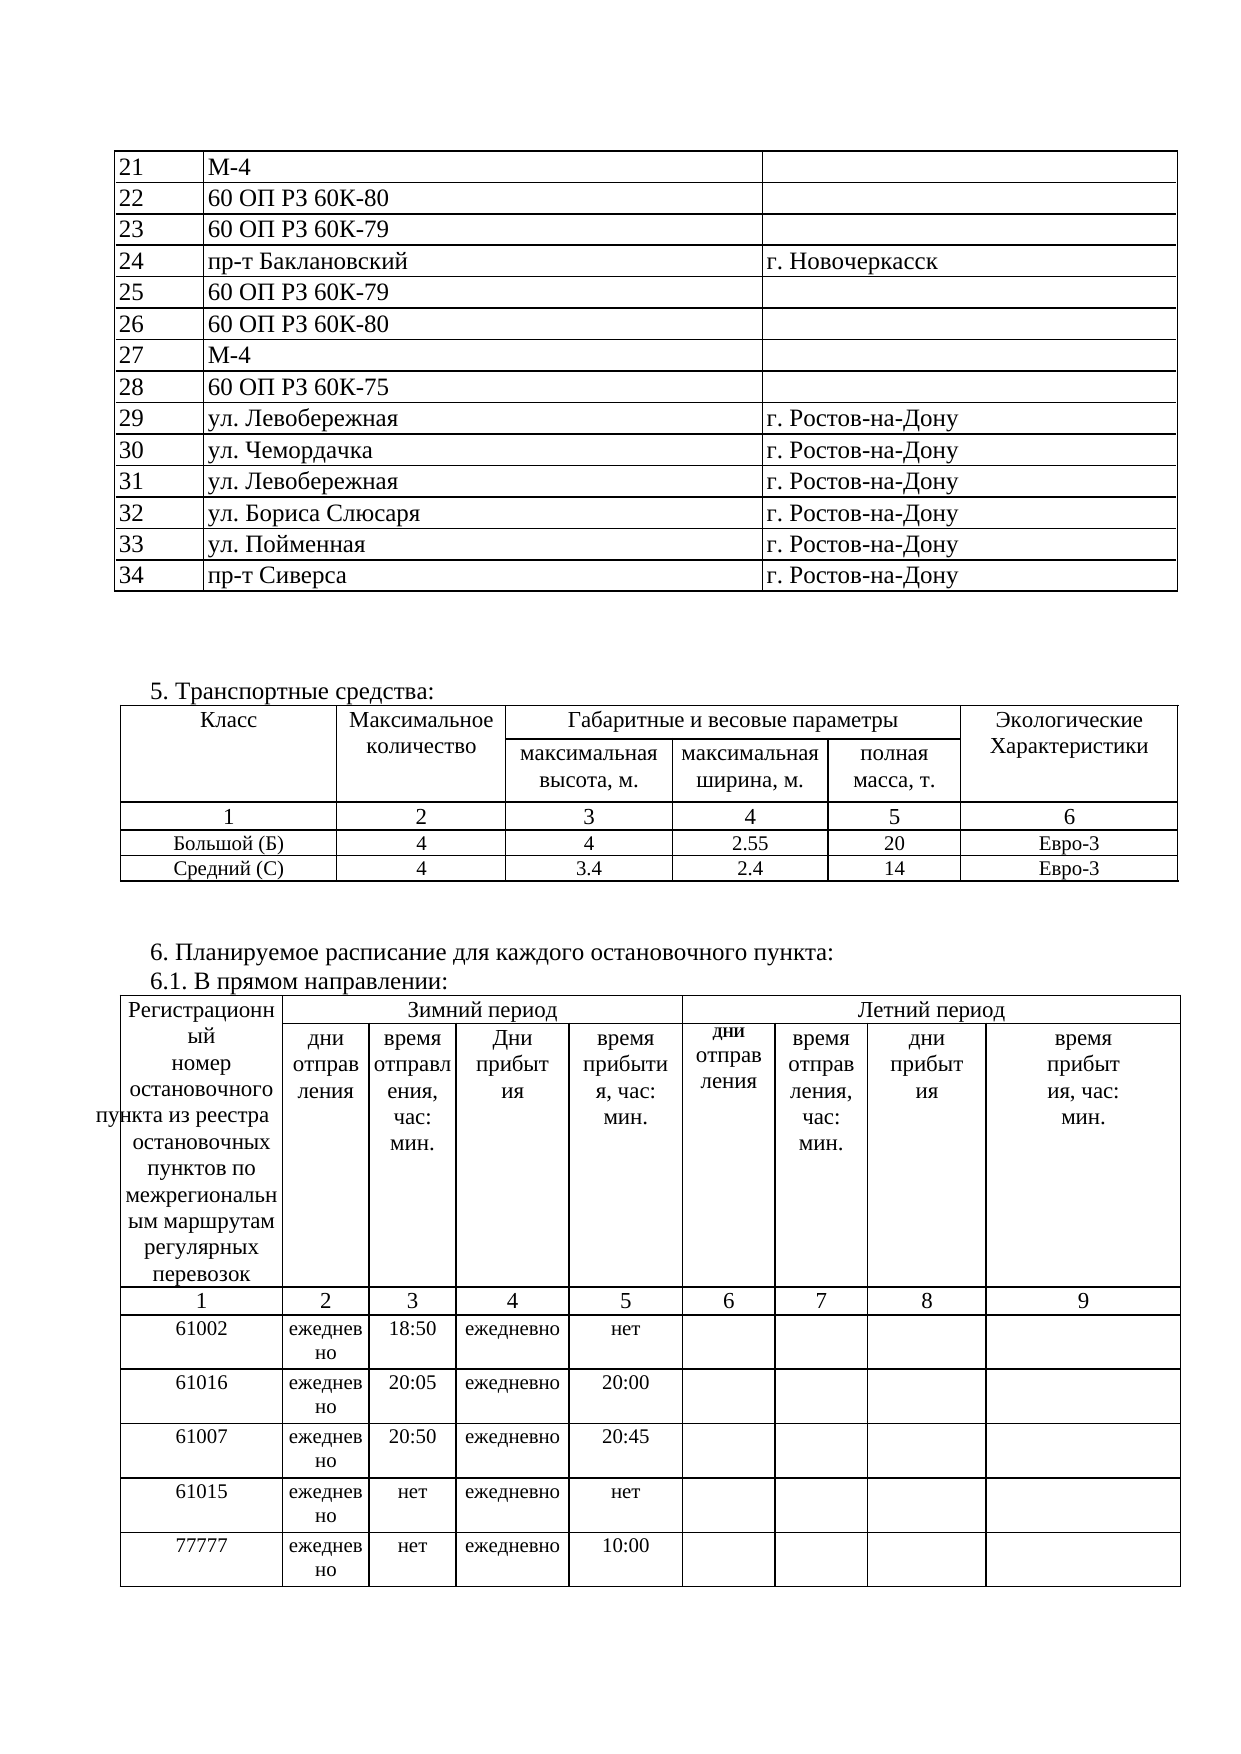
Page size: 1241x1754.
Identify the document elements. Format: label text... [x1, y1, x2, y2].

table_cell [987, 1424, 1180, 1477]
table_cell Средний (С) [121, 856, 336, 880]
table_cell 4 [673, 803, 827, 829]
table_cell г. Ростов-на-Дону [763, 402, 1177, 433]
table_cell ежедневно [457, 1370, 568, 1423]
table_cell ежедневно [283, 1533, 368, 1586]
table_cell [763, 276, 1177, 307]
text 6. Планируемое расписание для каждого остановочного пункта: [150, 937, 1090, 966]
table_cell г. Ростов-на-Дону [763, 528, 1177, 559]
table_cell [987, 1479, 1180, 1531]
table_cell 20:05 [370, 1370, 455, 1423]
table_cell 60 ОП РЗ 60К-75 [204, 372, 762, 402]
table_cell ежедневно [457, 1479, 568, 1531]
table_cell ежедневно [457, 1533, 568, 1586]
table_cell г. Ростов-на-Дону [763, 465, 1177, 496]
table_cell нет [570, 1479, 682, 1531]
table_cell 3 [370, 1288, 455, 1314]
table_cell [776, 1533, 867, 1586]
table_cell 61007 [121, 1424, 282, 1477]
table_cell 30 [115, 434, 203, 464]
table_cell ул. Левобережная [204, 403, 762, 433]
table_cell 10:00 [570, 1533, 682, 1586]
table_cell ежедневно [457, 1424, 568, 1477]
table_cell 4 [337, 856, 505, 880]
table_cell 1 [121, 803, 336, 829]
text 6.1. В прямом направлении: [150, 966, 1090, 994]
table_cell [987, 1316, 1180, 1368]
table_cell [763, 307, 1177, 339]
table_cell 32 [115, 497, 203, 527]
table_cell [683, 1533, 774, 1586]
table_cell 20:50 [370, 1424, 455, 1477]
table_cell нет [370, 1479, 455, 1531]
table_cell [776, 1424, 867, 1477]
table_cell 24 [115, 245, 203, 276]
table_cell ежедневно [457, 1316, 568, 1368]
table_header Экологические Характеристики [961, 706, 1177, 801]
table_cell 33 [115, 529, 203, 559]
table_cell 7 [776, 1288, 867, 1314]
table_cell [683, 1316, 774, 1368]
table_cell [868, 1533, 985, 1586]
table_cell г. Ростов-на-Дону [763, 496, 1177, 527]
table_cell [683, 1370, 774, 1423]
table_cell М-4 [204, 340, 762, 370]
table_cell [868, 1479, 985, 1531]
table_cell 20 [829, 831, 960, 855]
table_cell 26 [115, 308, 203, 339]
table_cell дни отправ ления [283, 1024, 368, 1286]
table_cell [776, 1479, 867, 1531]
table_cell ул. Бориса Слюсаря [204, 498, 762, 527]
table_cell [763, 213, 1177, 244]
table_cell [763, 152, 1177, 181]
table_cell 20:45 [570, 1424, 682, 1477]
table_header Габаритные и весовые параметры [506, 706, 960, 738]
table_cell [987, 1370, 1180, 1423]
table_cell 4 [506, 831, 672, 855]
table_cell дни прибыт ия [868, 1024, 985, 1286]
table_cell 61015 [121, 1479, 282, 1531]
table_cell 20:00 [570, 1370, 682, 1423]
table_cell 29 [115, 403, 203, 433]
table_cell 28 [115, 371, 203, 402]
table_cell [987, 1533, 1180, 1586]
table_cell 61002 [121, 1316, 282, 1368]
table_cell [763, 339, 1177, 370]
table_cell Евро-3 [961, 831, 1177, 855]
table_cell время отправл ения, час: мин. [370, 1024, 455, 1286]
table_cell ежедневно [283, 1424, 368, 1477]
table_cell 61016 [121, 1370, 282, 1423]
table_cell 34 [115, 560, 203, 590]
table_cell 77777 [121, 1533, 282, 1586]
table_cell 3.4 [506, 856, 672, 880]
table_cell М-4 [204, 152, 762, 181]
table_cell 4 [457, 1288, 568, 1314]
table_cell 60 ОП РЗ 60К-80 [204, 183, 762, 213]
table_cell нет [570, 1316, 682, 1368]
table_cell 27 [115, 340, 203, 370]
table_cell 1 [121, 1288, 282, 1314]
table_cell [868, 1370, 985, 1423]
table_cell 4 [337, 831, 505, 855]
table_cell г. Новочеркасск [763, 244, 1177, 276]
table_cell 9 [987, 1288, 1180, 1314]
table_cell 60 ОП РЗ 60К-80 [204, 309, 762, 339]
table_cell пр-т Сиверса [204, 561, 762, 590]
table_cell [776, 1370, 867, 1423]
table_cell г. Ростов-на-Дону [763, 559, 1177, 590]
table_cell 60 ОП РЗ 60К-79 [204, 277, 762, 307]
table_header Максимальное количество [337, 706, 505, 801]
table_cell 5 [829, 803, 960, 829]
table_cell ежедневно [283, 1479, 368, 1531]
table_cell г. Ростов-на-Дону [763, 433, 1177, 464]
table_cell время прибыти я, час: мин. [570, 1024, 682, 1286]
table_header Класс [121, 706, 336, 801]
table_cell Евро-3 [961, 856, 1177, 880]
table_cell ежедневно [283, 1370, 368, 1423]
table_cell полная масса, т. [829, 740, 960, 801]
table_cell 23 [115, 214, 203, 244]
table_cell 8 [868, 1288, 985, 1314]
table_cell ул. Чемордачка [204, 435, 762, 464]
table_cell 2 [337, 803, 505, 829]
table_cell 60 ОП РЗ 60К-79 [204, 215, 762, 244]
table_cell пр-т Баклановский [204, 246, 762, 276]
table_cell 3 [506, 803, 672, 829]
table_cell ул. Левобережная [204, 466, 762, 496]
text 5. Транспортные средства: [150, 676, 1090, 704]
table_header Зимний период [283, 996, 682, 1022]
table_cell 6 [683, 1288, 774, 1314]
table_header Летний период [683, 996, 1180, 1022]
table_cell 2 [283, 1288, 368, 1314]
table_cell Большой (Б) [121, 831, 336, 855]
table_cell 5 [570, 1288, 682, 1314]
table_cell время прибыт ия, час: мин. [987, 1024, 1180, 1286]
table_cell 2.55 [673, 831, 827, 855]
table_cell 21 [115, 152, 203, 181]
table_cell максимальная высота, м. [506, 740, 672, 801]
table_cell [868, 1316, 985, 1368]
table_cell 6 [961, 803, 1177, 829]
table_cell 25 [115, 277, 203, 307]
table_cell ДНИ отправ ления [683, 1024, 774, 1286]
table_cell 2.4 [673, 856, 827, 880]
table_cell [763, 370, 1177, 402]
table_cell ежедневно [283, 1316, 368, 1368]
table_cell ул. Пойменная [204, 529, 762, 559]
table_cell [868, 1424, 985, 1477]
table_cell [683, 1479, 774, 1531]
table_cell [683, 1424, 774, 1477]
table_header Регистрационный номер остановочного пункта из реестра остановочных пунктов по межрегиональным маршрутам регулярных перевозок [121, 996, 282, 1286]
table_cell максимальная ширина, м. [673, 740, 827, 801]
table_cell 14 [829, 856, 960, 880]
table_cell [763, 181, 1177, 213]
table_cell [776, 1316, 867, 1368]
table_cell 22 [115, 183, 203, 213]
table_cell нет [370, 1533, 455, 1586]
table_cell 31 [115, 466, 203, 496]
table_cell 18:50 [370, 1316, 455, 1368]
table_cell время отправ ления, час: мин. [776, 1024, 867, 1286]
table_cell Дни прибыт ия [457, 1024, 568, 1286]
